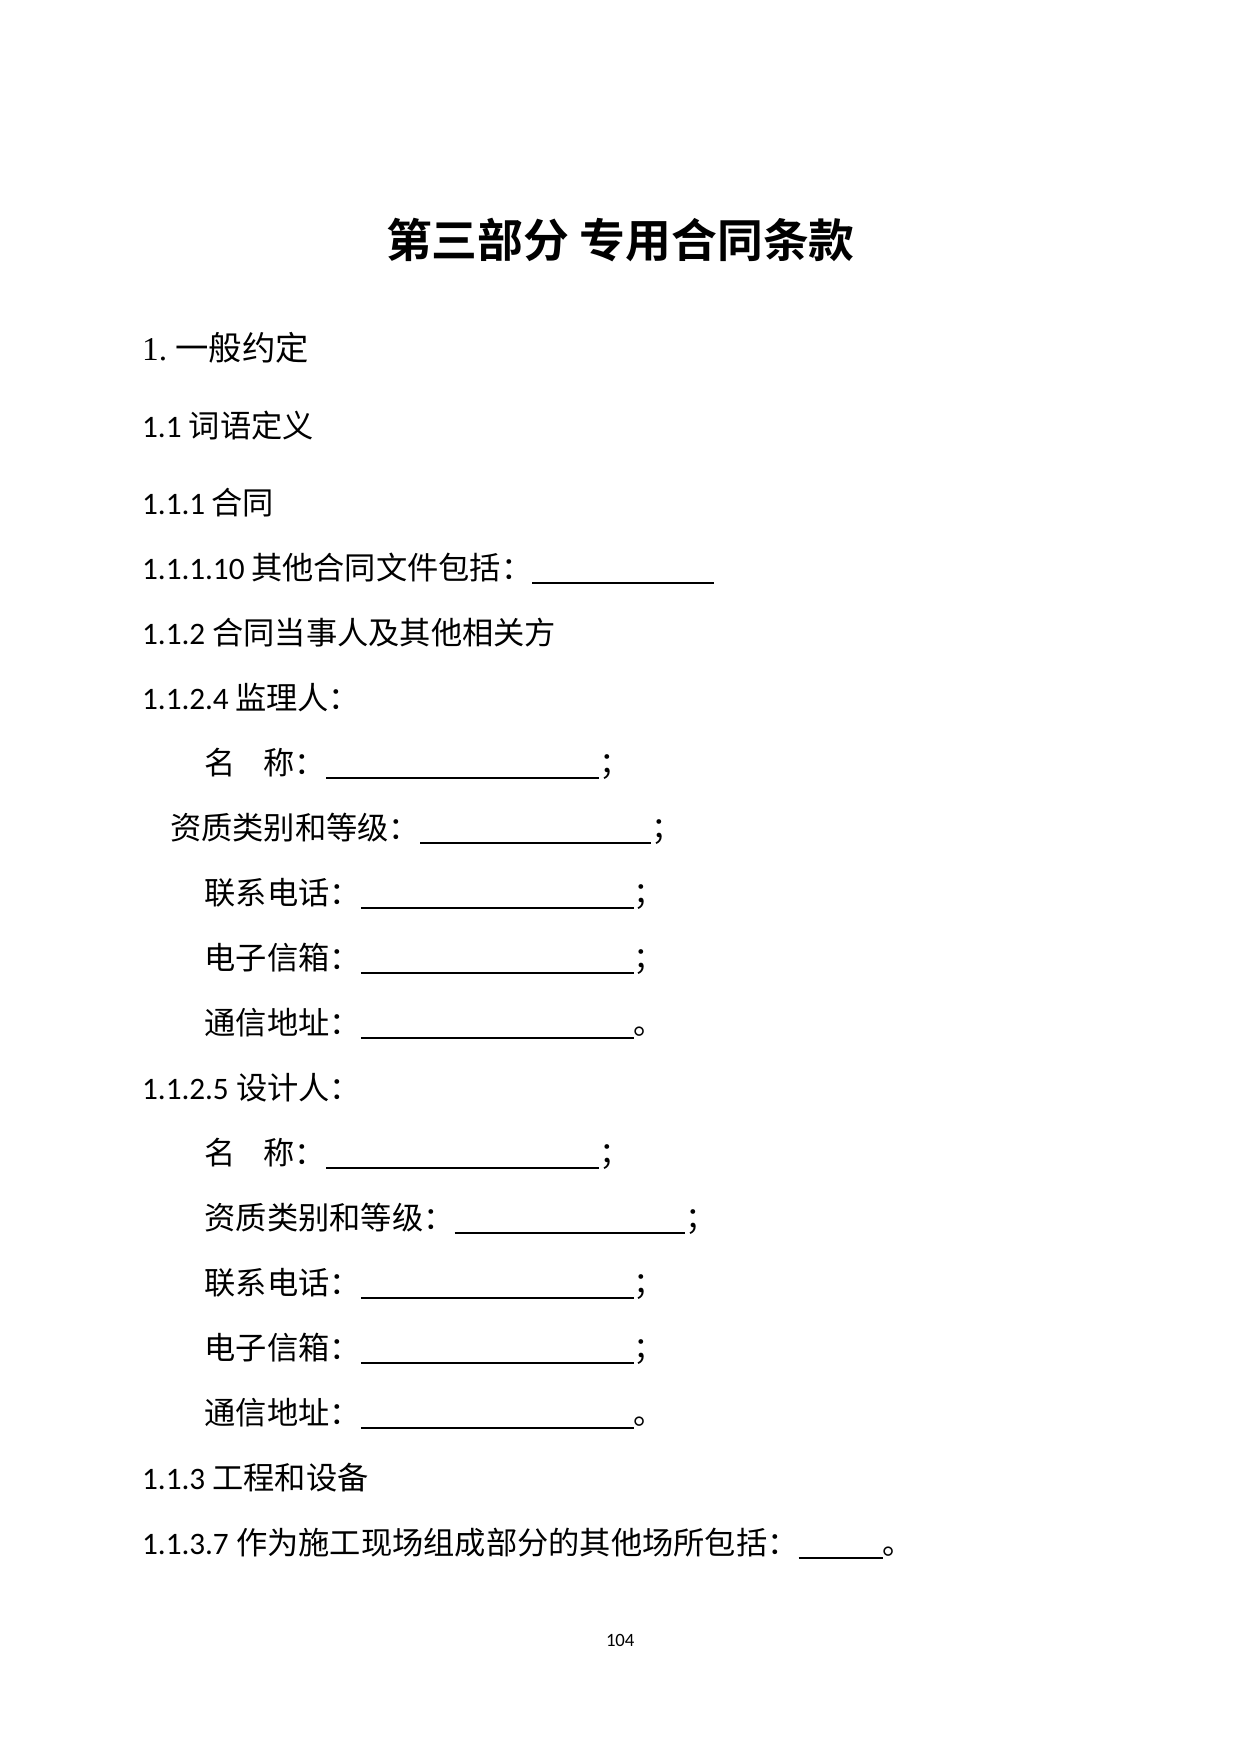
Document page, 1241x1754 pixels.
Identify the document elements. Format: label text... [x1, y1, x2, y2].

text 电子信箱： ； [142, 1314, 1098, 1379]
text 联系电话： ； [142, 859, 1098, 924]
subtitle 第三部分 专用合同条款 [142, 189, 1098, 287]
text 资质类别和等级： ； [142, 794, 1098, 859]
text 名 称： ； [142, 729, 1098, 794]
text 1.1 词语定义 [142, 391, 1098, 456]
text 1.1.2.4监理人： [142, 664, 1098, 729]
text 1.1.2.5 设计人： [142, 1054, 1098, 1119]
subtitle 1. 一般约定 [142, 314, 1098, 379]
text 1.1.1合同 [142, 469, 1098, 534]
text 资质类别和等级： ； [142, 1184, 1098, 1249]
text 名 称： ； [142, 1119, 1098, 1184]
text 通信地址： 。 [142, 1379, 1098, 1444]
text 1.1.2 合同当事人及其他相关方 [142, 599, 1098, 664]
text 1.1.3.7 作为施工现场组成部分的其他场所包括： 。 [142, 1509, 1098, 1574]
text 联系电话： ； [142, 1249, 1098, 1314]
text 通信地址： 。 [142, 989, 1098, 1054]
text 电子信箱： ； [142, 924, 1098, 989]
text 1.1.1.10其他合同文件包括： [142, 534, 1098, 599]
text 1.1.3 工程和设备 [142, 1444, 1098, 1509]
